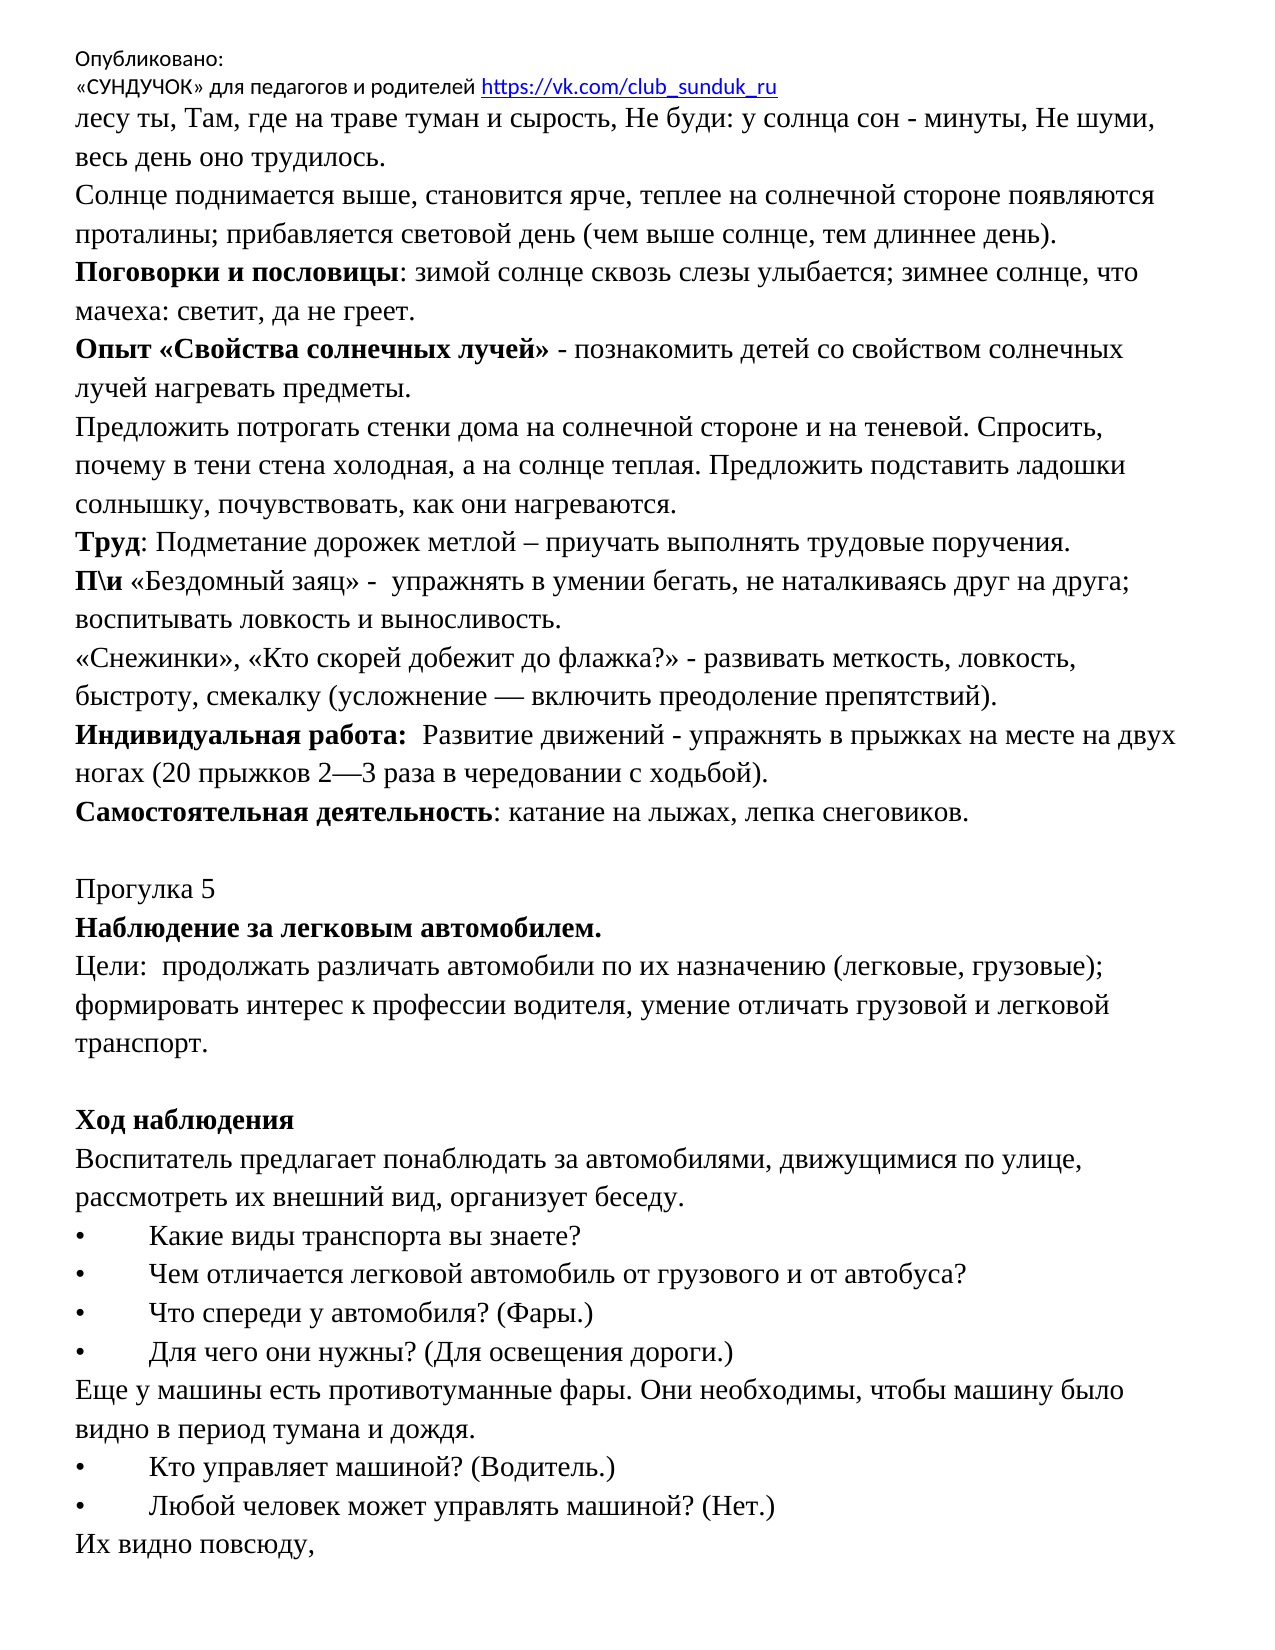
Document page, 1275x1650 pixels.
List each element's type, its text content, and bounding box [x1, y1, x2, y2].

text Опыт «Свойства солнечных лучей» - познакомить детей со свойством солнечных лучей нагревать предметы. [75, 332, 1200, 404]
text Предложить потрогать стенки дома на солнечной стороне и на теневой. Спросить, почему в тени стена холодная, а на солнце теплая. Предложить подставить ладошки солнышку, почувствовать, как они нагреваются. [75, 409, 1200, 519]
text Наблюдение за легковым автомобилем. [75, 910, 1200, 943]
text Воспитатель предлагает понаблюдать за автомобилями, движущимися по улице, рассмотреть их внешний вид, организует беседу. [75, 1141, 1200, 1213]
text Их видно повсюду, [75, 1526, 1200, 1560]
text Цели: продолжать различать автомобили по их назначению (легковые, грузовые); формировать интерес к профессии водителя, умение отличать грузовой и легковой транспорт. [75, 948, 1200, 1059]
text • Чем отличается легковой автомобиль от грузового и от автобуса? [75, 1257, 1200, 1290]
text Солнце поднимается выше, становится ярче, теплее на солнечной стороне появляются проталины; прибавляется световой день (чем выше солнце, тем длиннее день). [75, 177, 1200, 249]
text • Для чего они нужны? (Для освещения дороги.) [75, 1334, 1200, 1367]
text Труд: Подметание дорожек метлой – приучать выполнять трудовые поручения. [75, 524, 1200, 558]
text • Любой человек может управлять машиной? (Нет.) [75, 1488, 1200, 1521]
text Еще у машины есть противотуманные фары. Они необходимы, чтобы машину было видно в период тумана и дождя. [75, 1372, 1200, 1444]
text П\и «Бездомный заяц» - упражнять в умении бегать, не наталкиваясь друг на друга; воспитывать ловкость и выносливость. [75, 563, 1200, 635]
text • Кто управляет машиной? (Водитель.) [75, 1449, 1200, 1483]
text • Какие виды транспорта вы знаете? [75, 1218, 1200, 1252]
text Индивидуальная работа: Развитие движений - упражнять в прыжках на месте на двух ногах (20 прыжков 2—3 раза в чередовании с ходьбой). [75, 717, 1200, 789]
text Поговорки и пословицы: зимой солнце сквозь слезы улыбается; зимнее солнце, что мачеха: светит, да не греет. [75, 254, 1200, 327]
text «Снежинки», «Кто скорей добежит до флажка?» - развивать меткость, ловкость, быстроту, смекалку (усложнение — включить преодоление препятствий). [75, 640, 1200, 712]
text Прогулка 5 [75, 871, 1200, 905]
text Самостоятельная деятельность: катание на лыжах, лепка снеговиков. [75, 794, 1200, 828]
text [75, 100, 1200, 172]
text • Что спереди у автомобиля? (Фары.) [75, 1295, 1200, 1329]
text Ход наблюдения [75, 1102, 1200, 1136]
